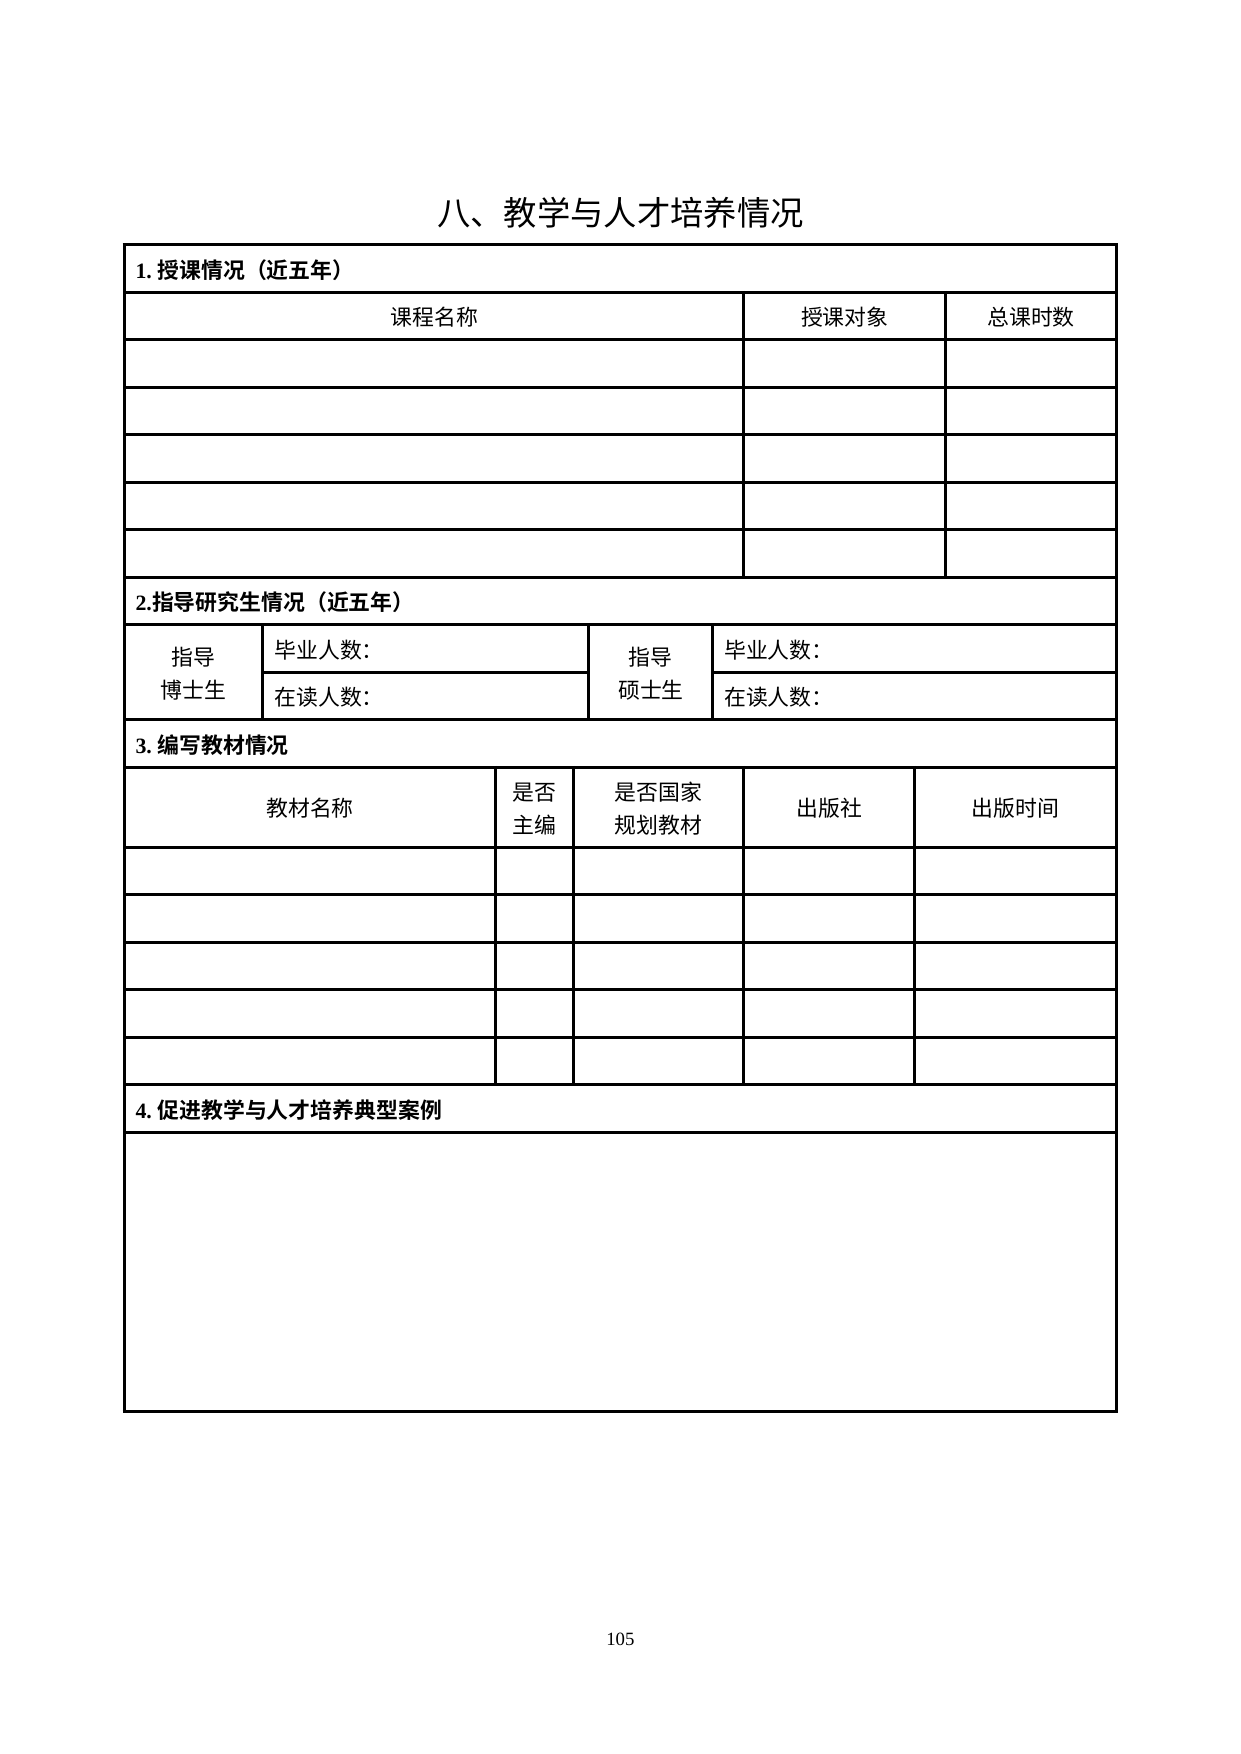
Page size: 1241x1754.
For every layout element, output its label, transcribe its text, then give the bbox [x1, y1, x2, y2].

table_cell [575, 896, 742, 941]
table_cell 在读人数： [714, 674, 1115, 718]
table_cell [497, 944, 572, 988]
table_cell [126, 849, 494, 893]
table_cell [947, 484, 1115, 528]
table_cell [745, 341, 944, 386]
table_cell [745, 896, 913, 941]
table_cell [916, 1039, 1115, 1083]
table_cell 出版时间 [916, 769, 1115, 846]
table_cell [745, 944, 913, 988]
table_cell 教材名称 [126, 769, 494, 846]
table_cell [575, 944, 742, 988]
table_cell 毕业人数： [264, 626, 587, 671]
table_cell [745, 1039, 913, 1083]
table_cell 课程名称 [126, 294, 742, 338]
table_cell [745, 484, 944, 528]
table_cell 在读人数： [264, 674, 587, 718]
table_cell [126, 484, 742, 528]
table_cell [916, 991, 1115, 1036]
table_cell [575, 1039, 742, 1083]
table_cell [575, 991, 742, 1036]
table_cell [126, 389, 742, 433]
table_cell 2.指导研究生情况（近五年） [126, 579, 1115, 623]
table_cell [126, 436, 742, 481]
table_cell [745, 991, 913, 1036]
table_cell [126, 1039, 494, 1083]
table_header 1. 授课情况（近五年） [126, 246, 1115, 291]
table_cell 指导 硕士生 [590, 626, 711, 718]
table_cell [126, 944, 494, 988]
table_cell [916, 849, 1115, 893]
table_cell [126, 1134, 1115, 1410]
table_cell 4. 促进教学与人才培养典型案例 [126, 1086, 1115, 1131]
table_cell 是否国家 规划教材 [575, 769, 742, 846]
table_cell [745, 531, 944, 576]
table_cell 是否 主编 [497, 769, 572, 846]
table_cell [126, 341, 742, 386]
table_cell [126, 531, 742, 576]
table_cell [745, 849, 913, 893]
table_cell [947, 341, 1115, 386]
table_cell [745, 436, 944, 481]
table_cell [575, 849, 742, 893]
table_cell [947, 531, 1115, 576]
table_cell [916, 896, 1115, 941]
table_cell [497, 896, 572, 941]
table_cell [947, 436, 1115, 481]
table_cell [126, 991, 494, 1036]
table_cell [947, 389, 1115, 433]
subtitle 八、教学与人才培养情况 [130, 178, 1110, 243]
table_cell [497, 991, 572, 1036]
table_cell 3. 编写教材情况 [126, 721, 1115, 766]
table_cell [745, 389, 944, 433]
table_cell [916, 944, 1115, 988]
table_cell 毕业人数： [714, 626, 1115, 671]
table_cell [126, 896, 494, 941]
table_cell 总课时数 [947, 294, 1115, 338]
table_cell [497, 849, 572, 893]
table_cell 授课对象 [745, 294, 944, 338]
table_cell [497, 1039, 572, 1083]
table_cell 出版社 [745, 769, 913, 846]
table_cell 指导 博士生 [126, 626, 261, 718]
